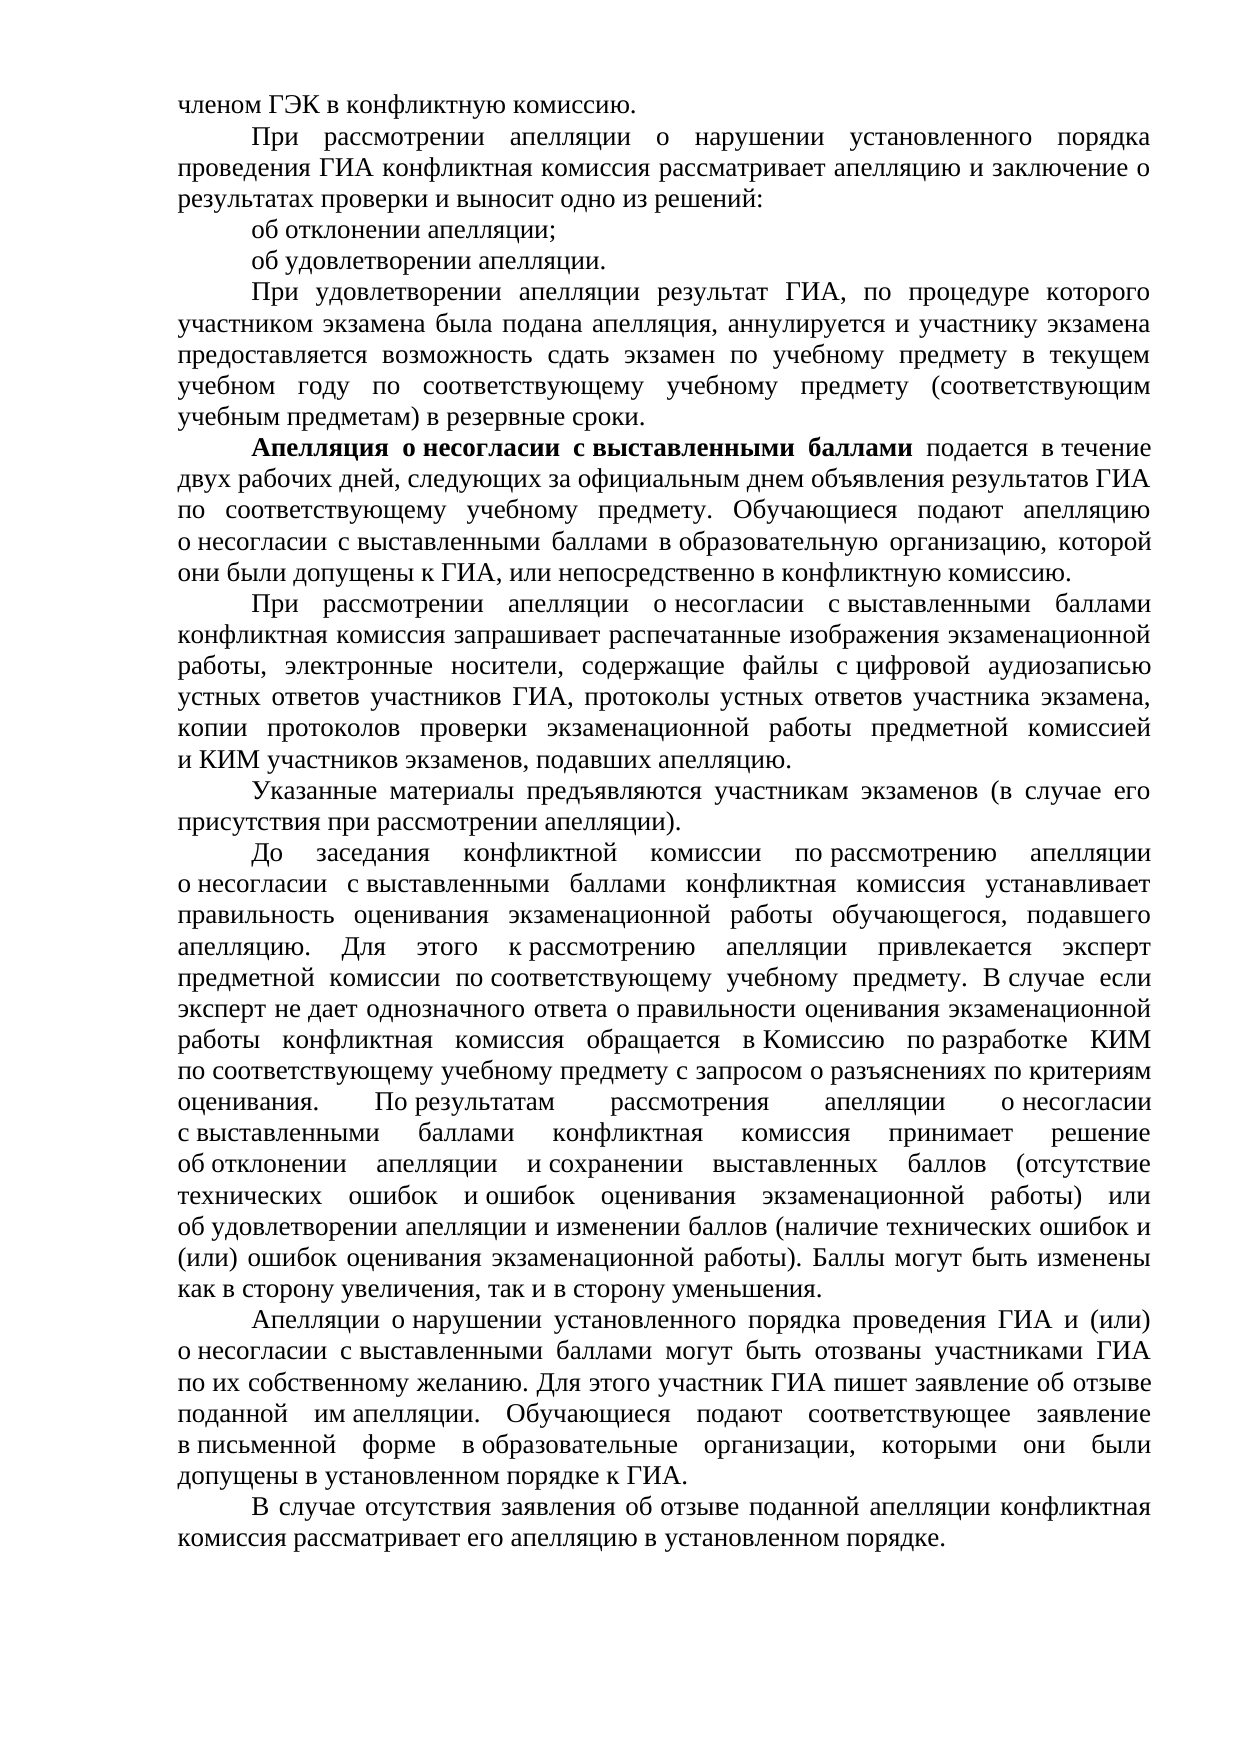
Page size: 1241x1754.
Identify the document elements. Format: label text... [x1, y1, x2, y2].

text Апелляция о несогласии с выставленными баллами подается в течение двух рабочих дней, следующих за официальным днем объявления результатов ГИА по соответствующему учебному предмету. Обучающиеся подают апелляцию о несогласии с выставленными баллами в образовательную организацию, которой они были допущены к ГИА, или непосредственно в конфликтную комиссию. [177, 431, 1152, 587]
text При рассмотрении апелляции о несогласии с выставленными баллами конфликтная комиссия запрашивает распечатанные изображения экзаменационной работы, электронные носители, содержащие файлы с цифровой аудиозаписью устных ответов участников ГИА, протоколы устных ответов участника экзамена, копии протоколов проверки экзаменационной работы предметной комиссией и КИМ участников экзаменов, подавших апелляцию. [177, 587, 1152, 774]
text В случае отсутствия заявления об отзыве поданной апелляции конфликтная комиссия рассматривает его апелляцию в установленном порядке. [177, 1490, 1152, 1552]
text До заседания конфликтной комиссии по рассмотрению апелляции о несогласии с выставленными баллами конфликтная комиссия устанавливает правильность оценивания экзаменационной работы обучающегося, подавшего апелляцию. Для этого к рассмотрению апелляции привлекается эксперт предметной комиссии по соответствующему учебному предмету. В случае если эксперт не дает однозначного ответа о правильности оценивания экзаменационной работы конфликтная комиссия обращается в Комиссию по разработке КИМ по соответствующему учебному предмету с запросом о разъяснениях по критериям оценивания. По результатам рассмотрения апелляции о несогласии с выставленными баллами конфликтная комиссия принимает решение об отклонении апелляции и сохранении выставленных баллов (отсутствие технических ошибок и ошибок оценивания экзаменационной работы) или об удовлетворении апелляции и изменении баллов (наличие технических ошибок и (или) ошибок оценивания экзаменационной работы). Баллы могут быть изменены как в сторону увеличения, так и в сторону уменьшения. [177, 836, 1152, 1303]
text об отклонении апелляции; [177, 213, 1152, 244]
text об удовлетворении апелляции. [177, 244, 1152, 276]
text При рассмотрении апелляции о нарушении установленного порядка проведения ГИА конфликтная комиссия рассматривает апелляцию и заключение о результатах проверки и выносит одно из решений: [177, 120, 1152, 213]
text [177, 89, 1152, 120]
text Апелляции о нарушении установленного порядка проведения ГИА и (или) о несогласии с выставленными баллами могут быть отозваны участниками ГИА по их собственному желанию. Для этого участник ГИА пишет заявление об отзыве поданной им апелляции. Обучающиеся подают соответствующее заявление в письменной форме в образовательные организации, которыми они были допущены в установленном порядке к ГИА. [177, 1303, 1152, 1490]
text При удовлетворении апелляции результат ГИА, по процедуре которого участником экзамена была подана апелляция, аннулируется и участнику экзамена предоставляется возможность сдать экзамен по учебному предмету в текущем учебном году по соответствующему учебному предмету (соответствующим учебным предметам) в резервные сроки. [177, 276, 1152, 431]
text Указанные материалы предъявляются участникам экзаменов (в случае его присутствия при рассмотрении апелляции). [177, 774, 1152, 836]
